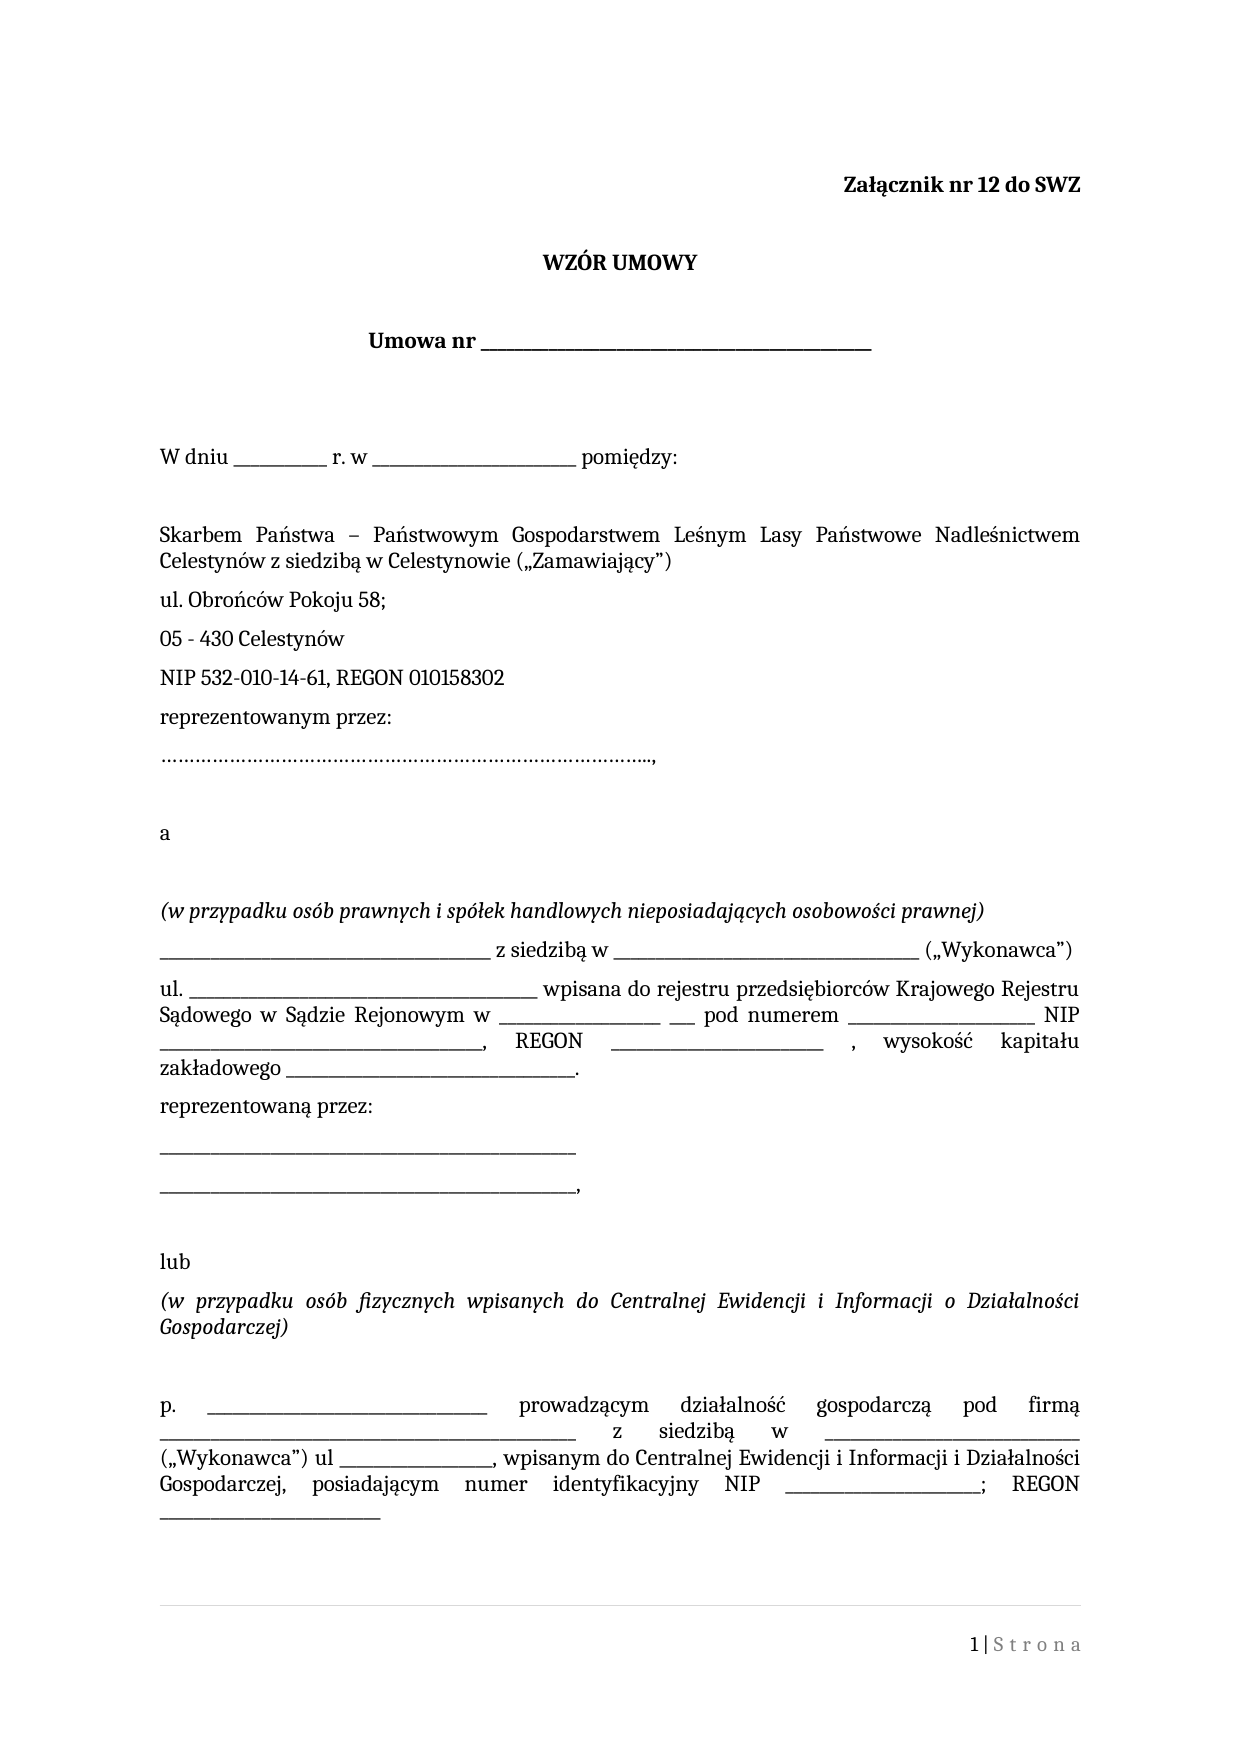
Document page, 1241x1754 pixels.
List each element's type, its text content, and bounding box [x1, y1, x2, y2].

text Umowa nr ______________________________________________ [159, 327, 1081, 354]
text (w przypadku osób prawnych i spółek handlowych nieposiadających osobowości prawnej) [159, 898, 1081, 924]
text NIP 532-010-14-61, REGON 010158302 [159, 664, 1081, 691]
text WZÓR UMOWY [159, 250, 1081, 276]
text reprezentowanym przez: [159, 703, 1081, 730]
text 05 - 430 Celestynów [159, 626, 1081, 652]
text ul. Obrońców Pokoju 58; [159, 587, 1081, 613]
text p. _________________________________ prowadzącym działalność gospodarczą pod firmą _________________________________________________ z siedzibą w ______________________________ („Wykonawca”) ul __________________, wpisanym do Centralnej Ewidencji i Informacji i Działalności Gospodarczej, posiadającym numer identyfikacyjny NIP _______________________; REGON __________________________ [159, 1392, 1081, 1523]
text (w przypadku osób fizycznych wpisanych do Centralnej Ewidencji i Informacji o Działalności Gospodarczej) [159, 1288, 1081, 1340]
text Załącznik nr 12 do SWZ [159, 172, 1081, 198]
text _________________________________________________, [159, 1171, 1081, 1197]
text a [159, 820, 1081, 846]
text ul. _________________________________________ wpisana do rejestru przedsiębiorców Krajowego Rejestru Sądowego w Sądzie Rejonowym w ___________________ ___ pod numerem ______________________ NIP ______________________________________, REGON _________________________ , wysokość kapitału zakładowego __________________________________. [159, 975, 1081, 1081]
text ………………………………………………………………………….., [159, 742, 1081, 769]
text _______________________________________ z siedzibą w ____________________________________ („Wykonawca”) [159, 937, 1081, 963]
text lub [159, 1249, 1081, 1275]
text _________________________________________________ [159, 1132, 1081, 1158]
text W dniu ___________ r. w ________________________ pomiędzy: [159, 444, 1081, 470]
text Skarbem Państwa – Państwowym Gospodarstwem Leśnym Lasy Państwowe Nadleśnictwem Celestynów z siedzibą w Celestynowie („Zamawiający”) [159, 522, 1081, 574]
text reprezentowaną przez: [159, 1093, 1081, 1120]
